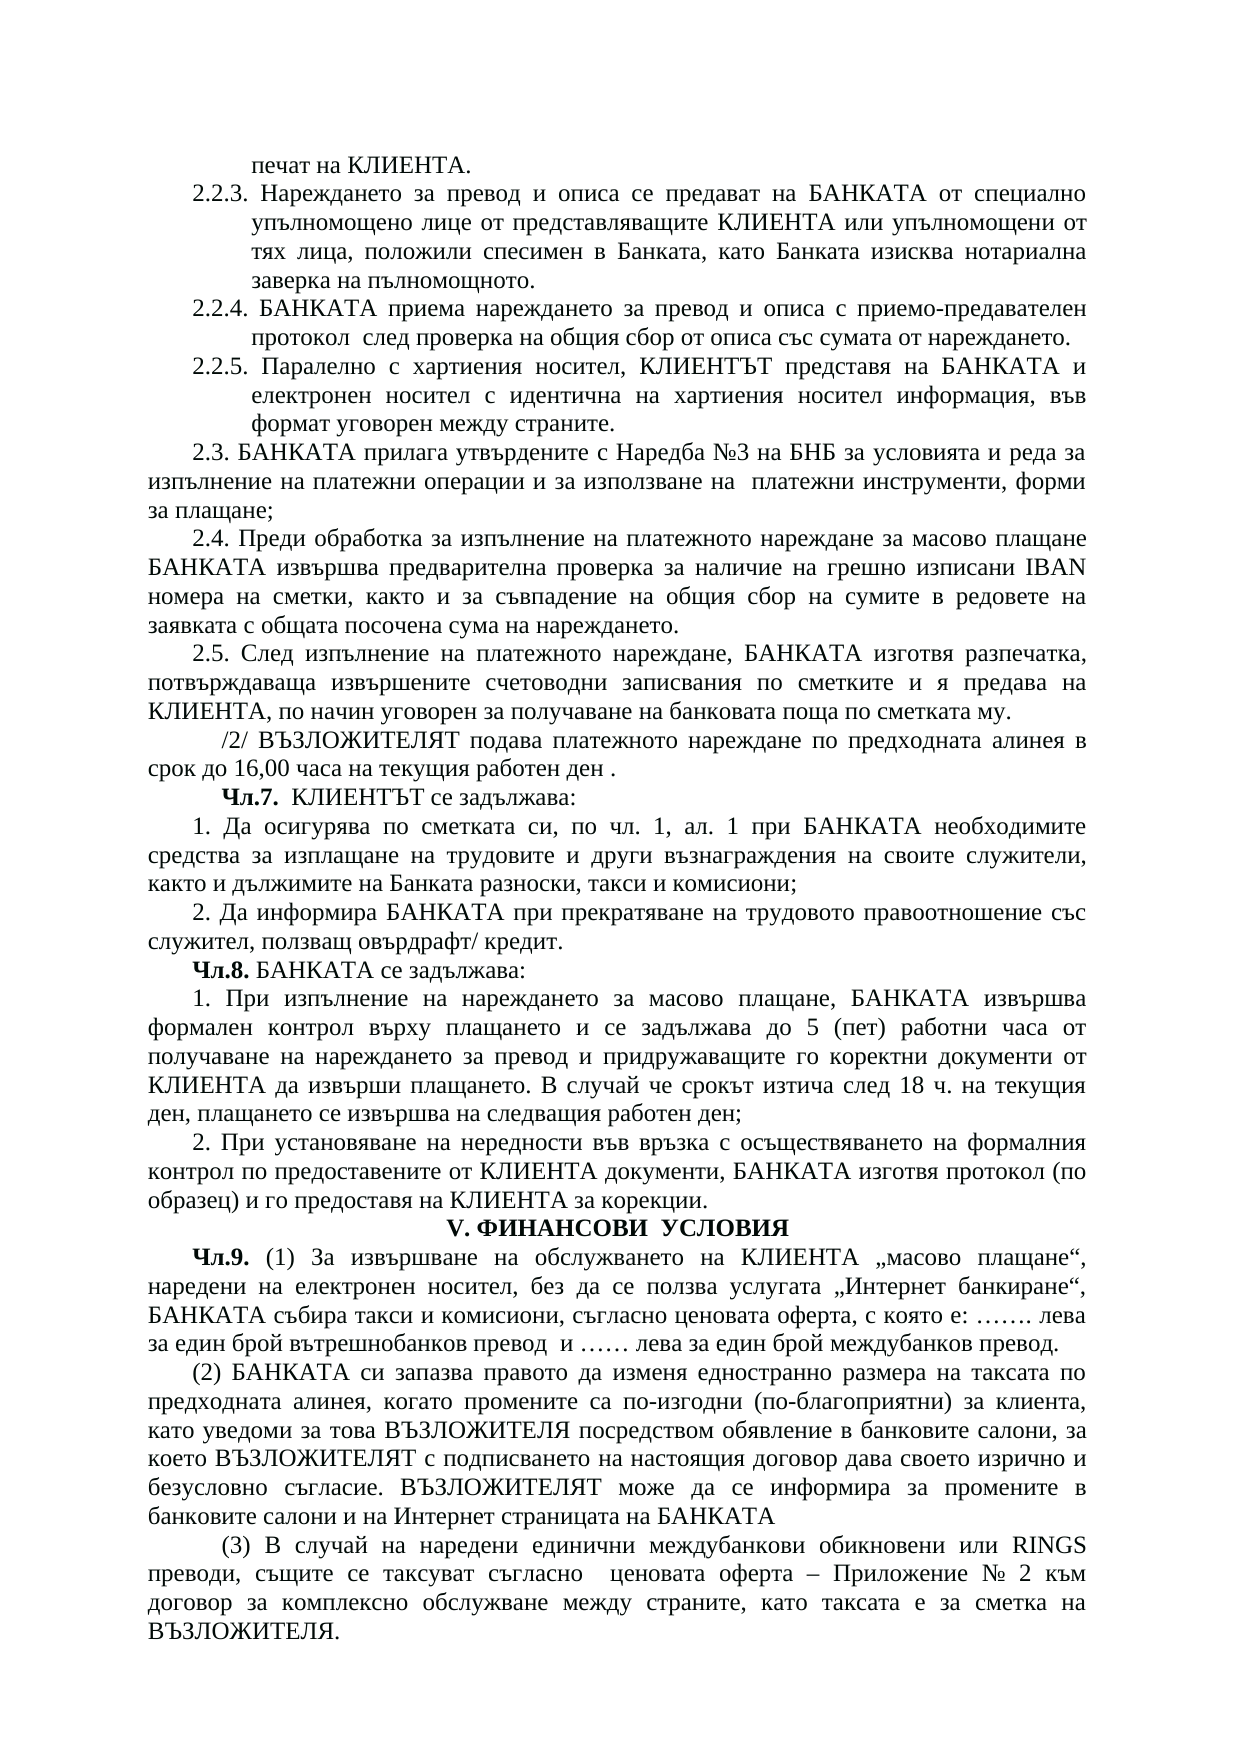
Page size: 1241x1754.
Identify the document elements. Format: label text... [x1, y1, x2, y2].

text /2/ ВЪЗЛОЖИТЕЛЯТ подава платежното нареждане по предходната алинея в срок до 16,00 часа на текущия работен ден . [148, 725, 1087, 782]
text 2. При установяване на нередности във връзка с осъществяването на формалния контрол по предоставените от КЛИЕНТА документи, БАНКАТА изготвя протокол (по образец) и го предоставя на КЛИЕНТА за корекции. [148, 1127, 1087, 1213]
text V. ФИНАНСОВИ УСЛОВИЯ [148, 1213, 1087, 1242]
text Чл.9. (1) За извършване на обслужването на КЛИЕНТА „масово плащане“, наредени на електронен носител, без да се ползва услугата „Интернет банкиране“, БАНКАТА събира такси и комисиони, съгласно ценовата оферта, с която е: ……. лева за един брой вътрешнобанков превод и …… лева за един брой междубанков превод. [148, 1242, 1087, 1357]
text 2.2.3. Нареждането за превод и описа се предават на БАНКАТА от специално упълномощено лице от представляващите КЛИЕНТА или упълномощени от тях лица, положили спесимен в Банката, като Банката изисква нотариална заверка на пълномощното. [192, 178, 1087, 293]
text (2) БАНКАТА си запазва правото да изменя едностранно размера на таксата по предходната алинея, когато промените са по-изгодни (по-благоприятни) за клиента, като уведоми за това ВЪЗЛОЖИТЕЛЯ посредством обявление в банковите салони, за което ВЪЗЛОЖИТЕЛЯТ с подписването на настоящия договор дава своето изрично и безусловно съгласие. ВЪЗЛОЖИТЕЛЯТ може да се информира за промените в банковите салони и на Интернет страницата на БАНКАТА [148, 1357, 1087, 1530]
text (3) В случай на наредени единични междубанкови обикновени или RINGS преводи, същите се таксуват съгласно ценовата оферта – Приложение № 2 към договор за комплексно обслужване между страните, като таксата е за сметка на ВЪЗЛОЖИТЕЛЯ. [148, 1530, 1087, 1645]
text 2.5. След изпълнение на платежното нареждане, БАНКАТА изготвя разпечатка, потвърждаваща извършените счетоводни записвания по сметките и я предава на КЛИЕНТА, по начин уговорен за получаване на банковата поща по сметката му. [148, 638, 1087, 725]
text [192, 150, 1087, 178]
text Чл.8. БАНКАТА се задължава: [148, 955, 1087, 983]
text 1. Да осигурява по сметката си, по чл. 1, ал. 1 при БАНКАТА необходимите средства за изплащане на трудовите и други възнаграждения на своите служители, както и дължимите на Банката разноски, такси и комисиони; [148, 811, 1087, 897]
text 2.4. Преди обработка за изпълнение на платежното нареждане за масово плащане БАНКАТА извършва предварителна проверка за наличие на грешно изписани IBAN номера на сметки, както и за съвпадение на общия сбор на сумите в редовете на заявката с общата посочена сума на нареждането. [148, 523, 1087, 638]
text 1. При изпълнение на нареждането за масово плащане, БАНКАТА извършва формален контрол върху плащането и се задължава до 5 (пет) работни часа от получаване на нареждането за превод и придружаващите го коректни документи от КЛИЕНТА да извърши плащането. В случай че срокът изтича след 18 ч. на текущия ден, плащането се извършва на следващия работен ден; [148, 983, 1087, 1127]
text 2.3. БАНКАТА прилага утвърдените с Наредба №3 на БНБ за условията и реда за изпълнение на платежни операции и за използване на платежни инструменти, форми за плащане; [148, 437, 1087, 523]
text 2. Да информира БАНКАТА при прекратяване на трудовото правоотношение със служител, ползващ овърдрафт/ кредит. [148, 897, 1087, 955]
text Чл.7. КЛИЕНТЪТ се задължава: [148, 782, 1087, 811]
text 2.2.4. БАНКАТА приема нареждането за превод и описа с приемо-предавателен протокол след проверка на общия сбор от описа със сумата от нареждането. [192, 293, 1087, 351]
text 2.2.5. Паралелно с хартиения носител, КЛИЕНТЪТ представя на БАНКАТА и електронен носител с идентична на хартиения носител информация, във формат уговорен между страните. [192, 351, 1087, 437]
